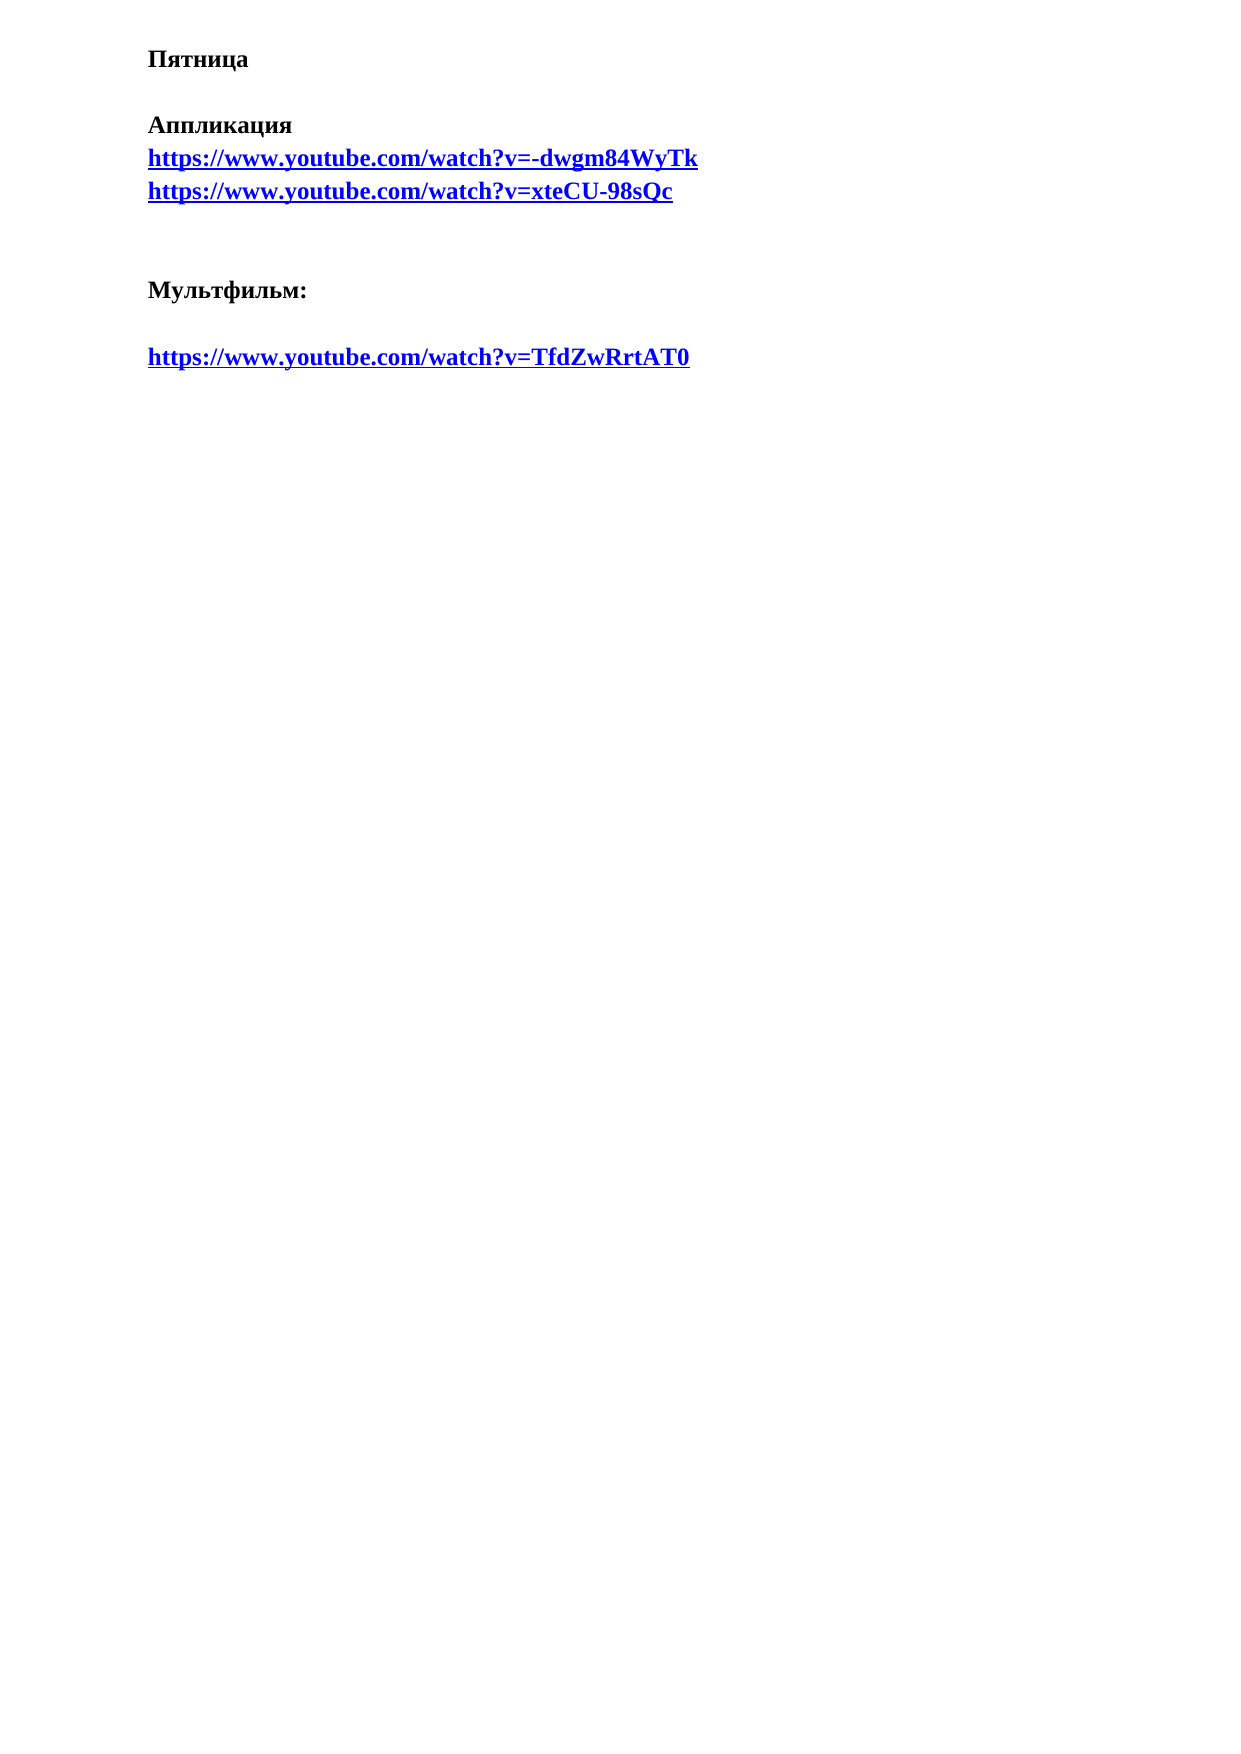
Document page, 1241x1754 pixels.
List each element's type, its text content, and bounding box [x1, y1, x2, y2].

text Мультфильм: [148, 276, 1211, 304]
text https://www.youtube.com/watch?v=TfdZwRrtAT0 [148, 342, 1211, 370]
text Аппликация [148, 110, 1211, 139]
text https://www.youtube.com/watch?v=xteCU-98sQc [148, 176, 1211, 205]
text https://www.youtube.com/watch?v=-dwgm84WyTk [148, 143, 1211, 172]
text Пятница [148, 44, 1211, 73]
